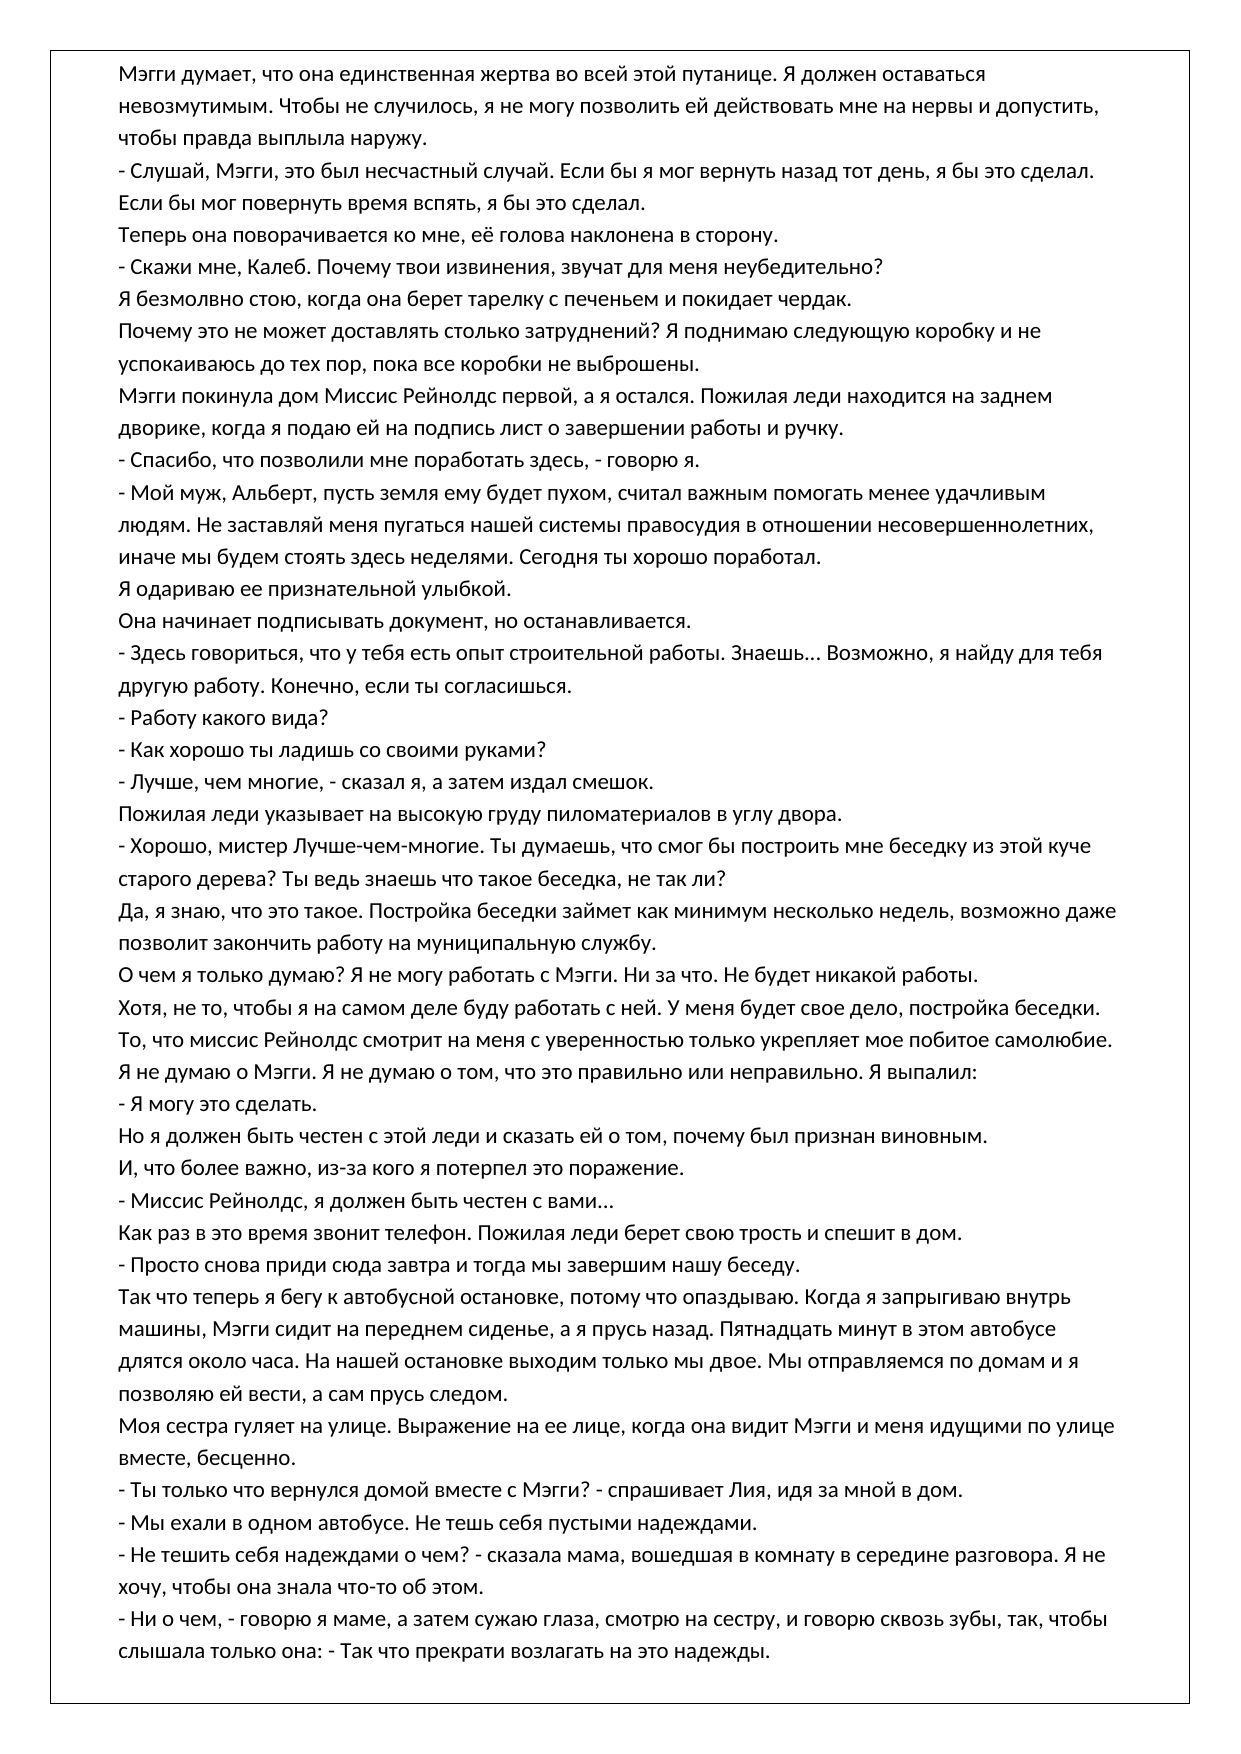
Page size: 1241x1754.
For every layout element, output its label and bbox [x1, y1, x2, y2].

text [118, 59, 1122, 1664]
